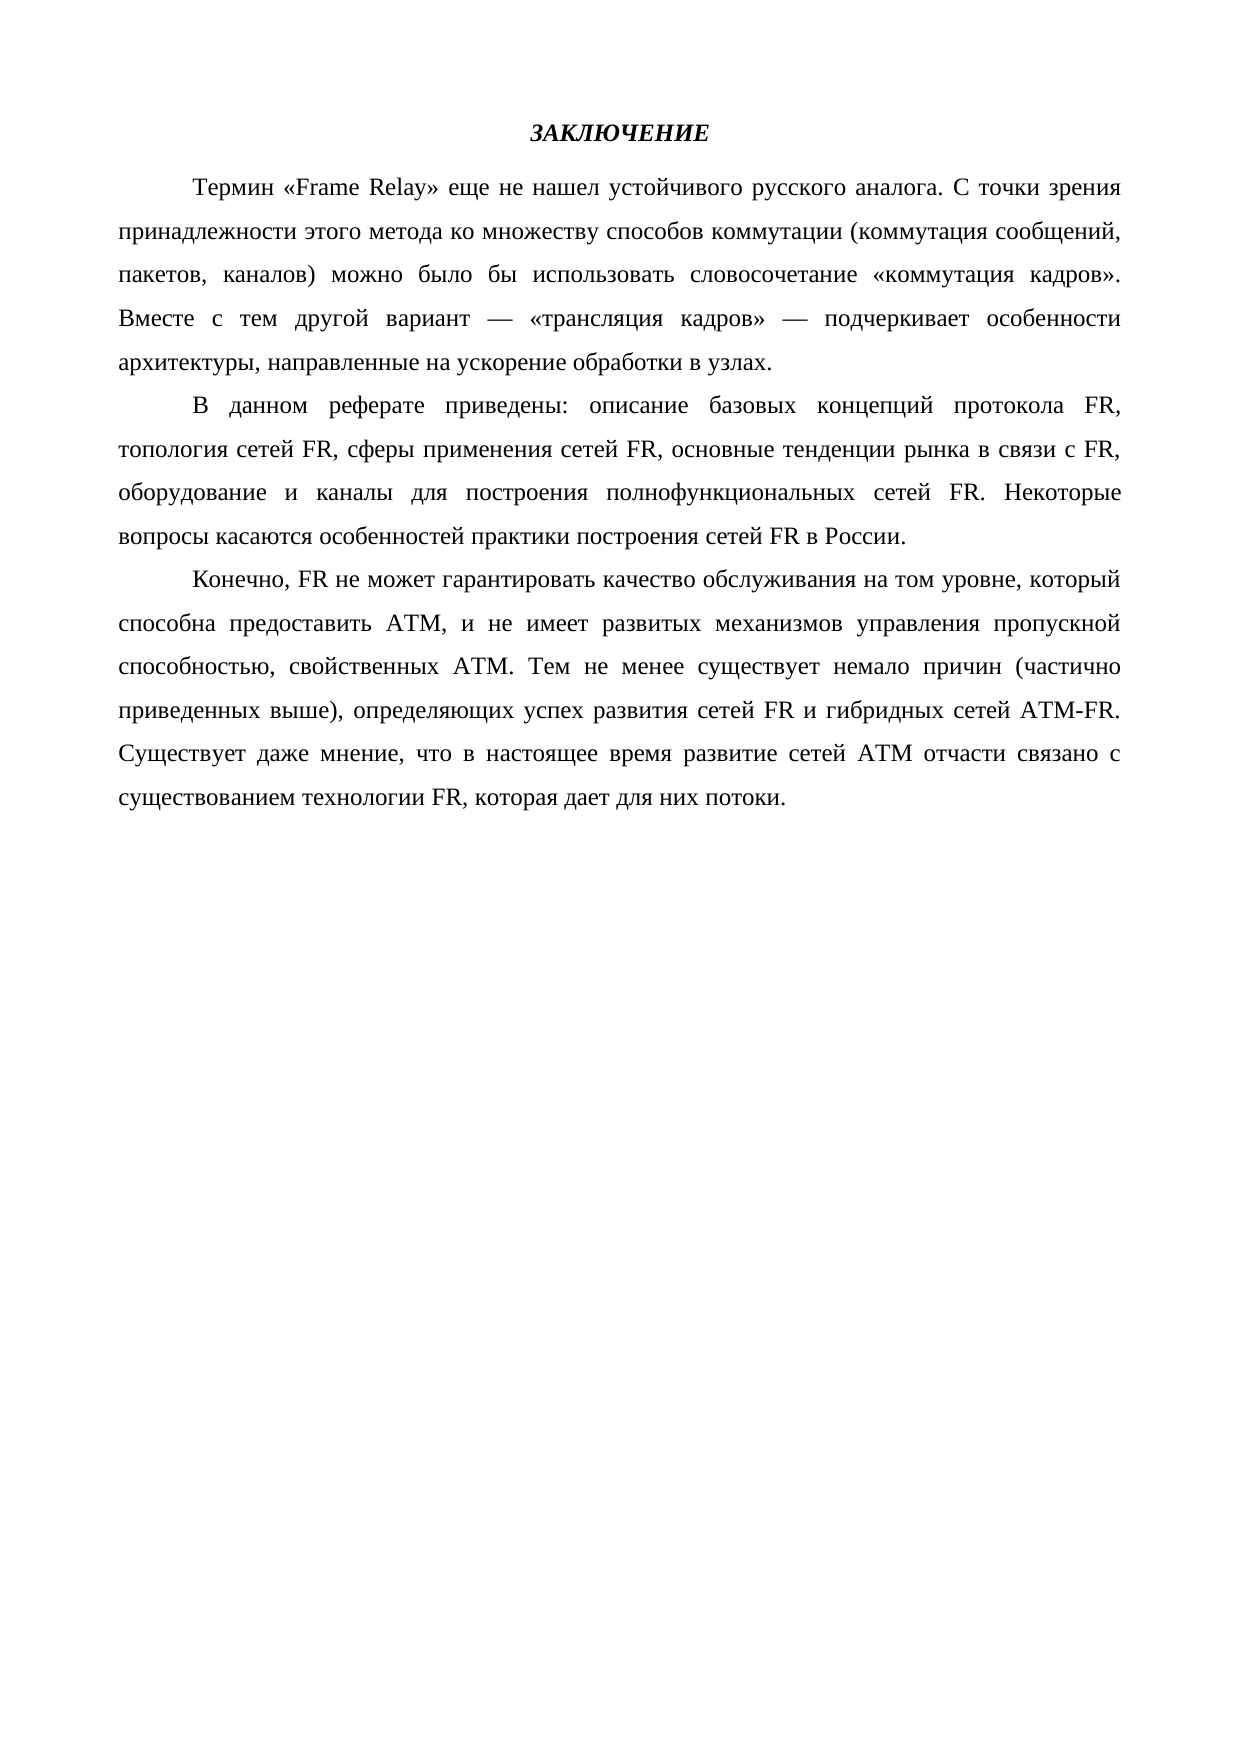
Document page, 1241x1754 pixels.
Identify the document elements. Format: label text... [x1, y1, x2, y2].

text Конечно, FR не может гарантировать качество обслуживания на том уровне, который способна предоставить АТМ, и не имеет развитых механизмов управления пропускной способностью, свойственных АТМ. Тем не менее существует немало причин (частично приведенных выше), определяющих успех развития сетей FR и гибридных сетей АТМ-FR. Существует даже мнение, что в настоящее время развитие сетей АТМ отчасти связано с существованием технологии FR, которая дает для них потоки. [118, 564, 1122, 811]
text В данном реферате приведены: описание базовых концепций протокола FR, топология сетей FR, сферы применения сетей FR, основные тенденции рынка в связи с FR, оборудование и каналы для построения полнофункциональных сетей FR. Некоторые вопросы касаются особенностей практики построения сетей FR в России. [118, 390, 1122, 549]
text Термин «Frame Relay» еще не нашел устойчивого русского аналога. С точки зрения принадлежности этого метода ко множеству способов коммутации (коммутация сообщений, пакетов, каналов) можно было бы использовать словосочетание «коммутация кадров». Вместе с тем другой вариант — «трансляция кадров» — подчеркивает особенности архитектуры, направленные на ускорение обработки в узлах. [118, 172, 1122, 375]
subtitle ЗАКЛЮЧЕНИЕ [118, 118, 1122, 147]
